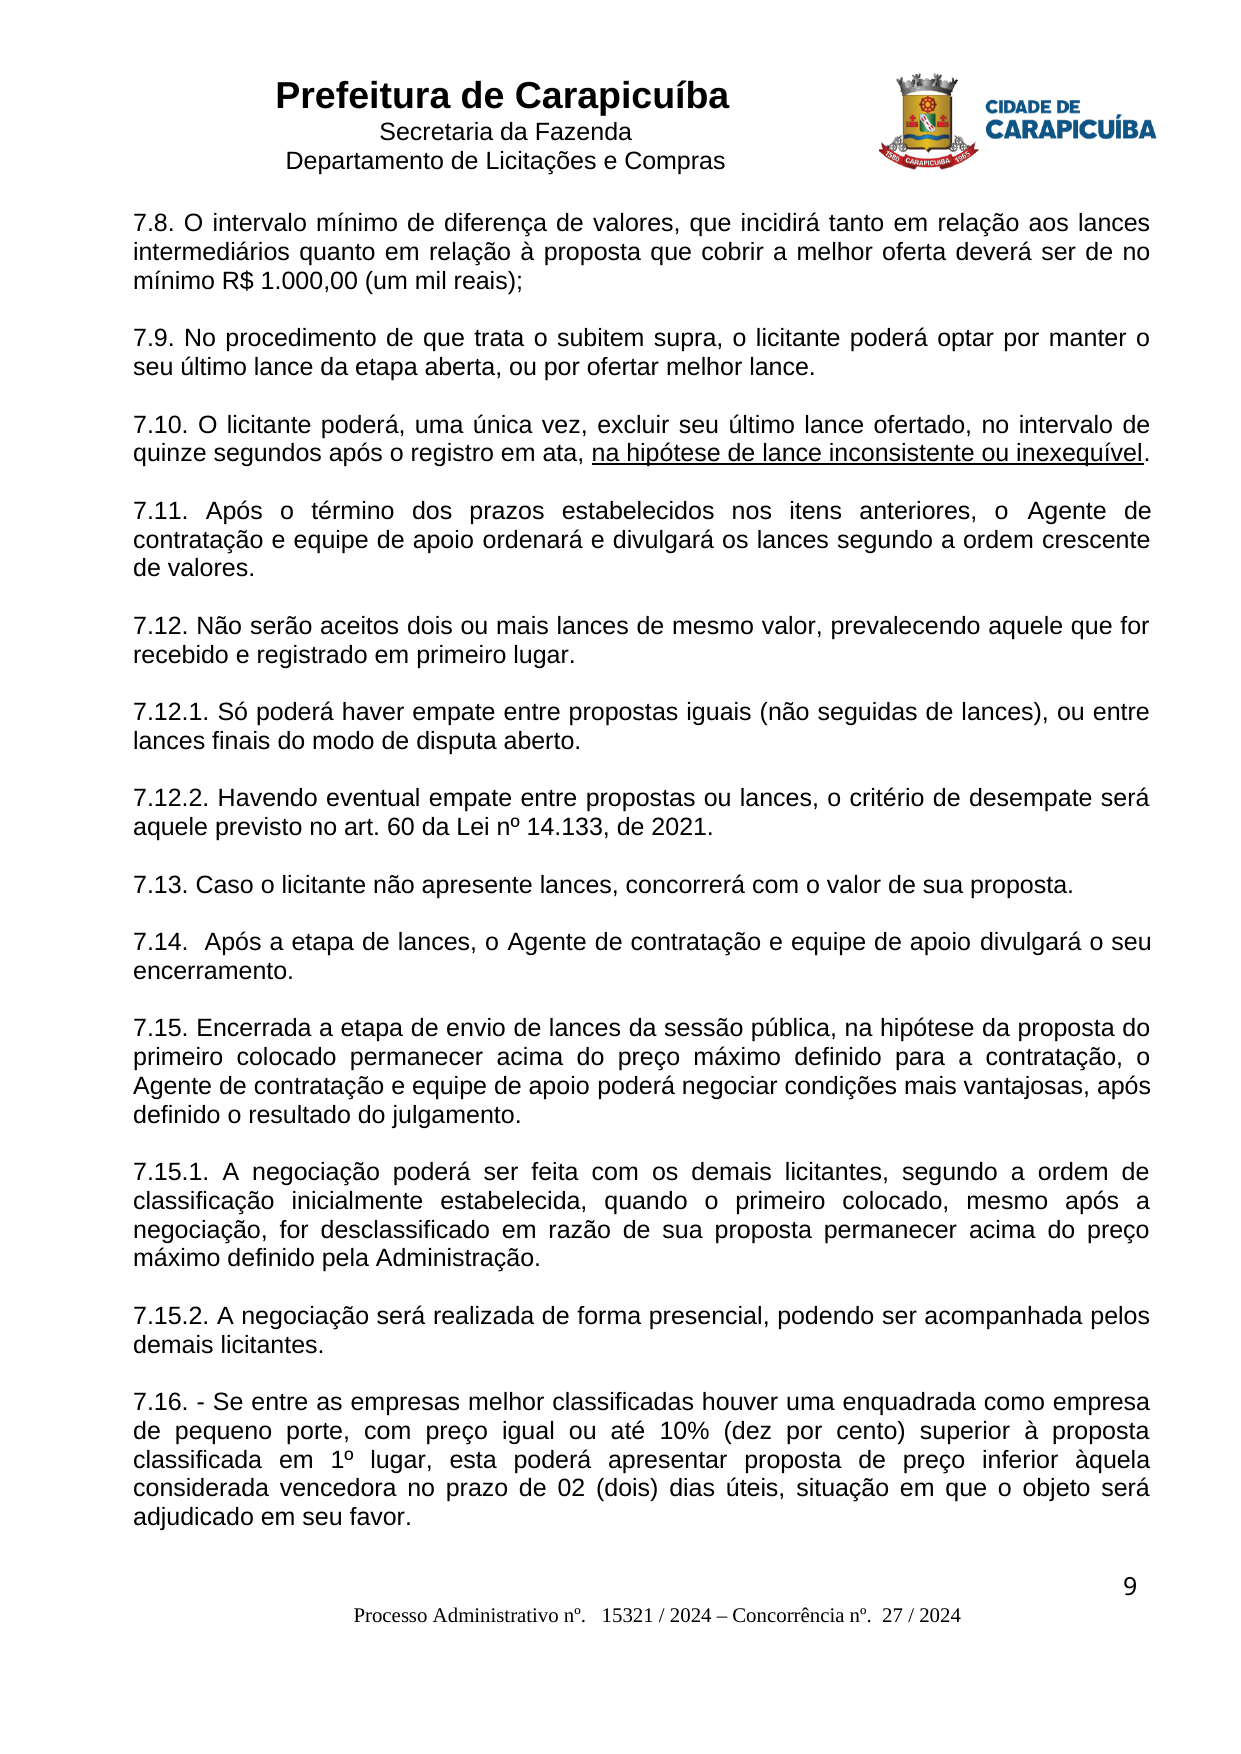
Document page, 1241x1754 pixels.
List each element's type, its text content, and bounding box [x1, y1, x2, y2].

text 7.8. O intervalo mínimo de diferença de valores, que incidirá tanto em relação aos lances intermediários quanto em relação à proposta que cobrir a melhor oferta deverá ser de no mínimo R$ 1.000,00 (um mil reais); [133, 208, 1152, 295]
text 7.15. Encerrada a etapa de envio de lances da sessão pública, na hipótese da proposta do primeiro colocado permanecer acima do preço máximo definido para a contratação, o Agente de contratação e equipe de apoio poderá negociar condições mais vantajosas, após definido o resultado do julgamento. [133, 1013, 1152, 1128]
picture [877, 65, 1159, 172]
text 7.13. Caso o licitante não apresente lances, concorrerá com o valor de sua proposta. [133, 870, 1152, 898]
text 7.15.2. A negociação será realizada de forma presencial, podendo ser acompanhada pelos demais licitantes. [133, 1301, 1152, 1358]
text 7.11. Após o término dos prazos estabelecidos nos itens anteriores, o Agente de contratação e equipe de apoio ordenará e divulgará os lances segundo a ordem crescente de valores. [133, 496, 1152, 582]
text 7.16. - Se entre as empresas melhor classificadas houver uma enquadrada como empresa de pequeno porte, com preço igual ou até 10% (dez por cento) superior à proposta classificada em 1º lugar, esta poderá apresentar proposta de preço inferior àquela considerada vencedora no prazo de 02 (dois) dias úteis, situação em que o objeto será adjudicado em seu favor. [133, 1387, 1152, 1531]
text 7.9. No procedimento de que trata o subitem supra, o licitante poderá optar por manter o seu último lance da etapa aberta, ou por ofertar melhor lance. [133, 323, 1152, 381]
text 7.12.2. Havendo eventual empate entre propostas ou lances, o critério de desempate será aquele previsto no art. 60 da Lei nº 14.133, de 2021. [133, 783, 1152, 841]
text 7.12. Não serão aceitos dois ou mais lances de mesmo valor, prevalecendo aquele que for recebido e registrado em primeiro lugar. [133, 611, 1152, 668]
text 7.12.1. Só poderá haver empate entre propostas iguais (não seguidas de lances), ou entre lances finais do modo de disputa aberto. [133, 697, 1152, 755]
text 7.10. O licitante poderá, uma única vez, excluir seu último lance ofertado, no intervalo de quinze segundos após o registro em ata, na hipótese de lance inconsistente ou inexequível. [133, 410, 1152, 467]
text 7.14. Após a etapa de lances, o Agente de contratação e equipe de apoio divulgará o seu encerramento. [133, 927, 1152, 985]
text 7.15.1. A negociação poderá ser feita com os demais licitantes, segundo a ordem de classificação inicialmente estabelecida, quando o primeiro colocado, mesmo após a negociação, for desclassificado em razão de sua proposta permanecer acima do preço máximo definido pela Administração. [133, 1157, 1152, 1272]
